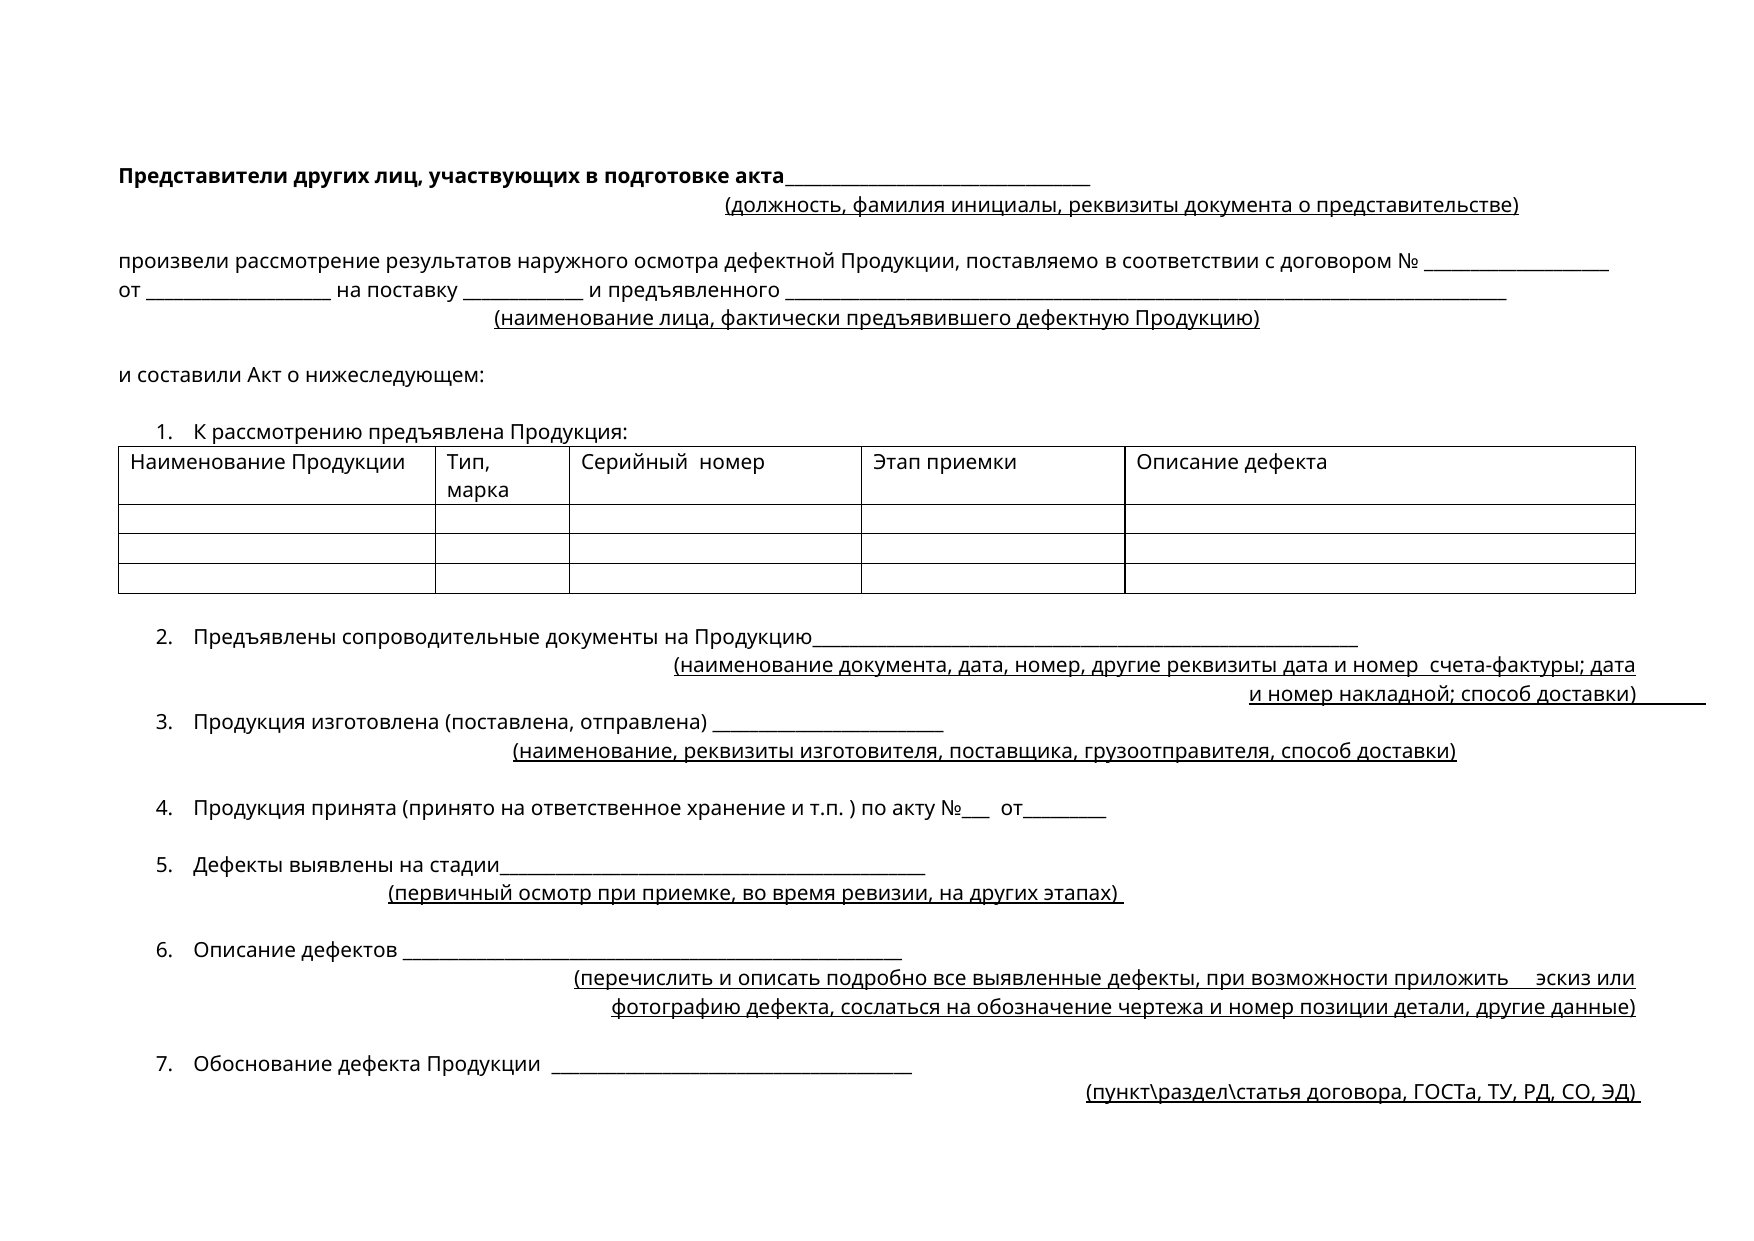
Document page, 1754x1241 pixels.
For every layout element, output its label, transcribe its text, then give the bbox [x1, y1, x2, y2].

table_cell [862, 505, 1124, 533]
list К рассмотрению предъявлена Продукция: [156, 417, 1636, 446]
table_cell [1126, 534, 1635, 563]
table_header Этап приемки [862, 447, 1124, 504]
text Представители других лиц, участвующих в подготовке акта_________________________________ [118, 161, 1636, 190]
table_cell [862, 534, 1124, 563]
text (перечислить и описать подробно все выявленные дефекты, при возможности приложить эскиз или фотографию дефекта, сослаться на обозначение чертежа и номер позиции детали, другие данные) [148, 963, 1636, 1020]
table_cell [119, 564, 435, 593]
list Продукция изготовлена (поставлена, отправлена) _________________________ [156, 707, 1636, 736]
table_cell [436, 505, 569, 533]
text и составили Акт о нижеследующем: [118, 360, 1636, 389]
text (наименование лица, фактически предъявившего дефектную Продукцию) [118, 303, 1636, 332]
list Дефекты выявлены на стадии______________________________________________ [156, 850, 1636, 878]
table_header Описание дефекта [1126, 447, 1635, 504]
table_header Тип, марка [436, 447, 569, 504]
table_cell [570, 564, 861, 593]
table_cell [436, 534, 569, 563]
table_cell [119, 534, 435, 563]
list Предъявлены сопроводительные документы на Продукцию___________________________________________________________ [156, 622, 1636, 651]
table_cell [570, 534, 861, 563]
table_cell [570, 505, 861, 533]
text (наименование документа, дата, номер, другие реквизиты дата и номер счета-фактуры; дата и номер накладной; способ доставки) [193, 651, 1636, 707]
table_cell [119, 505, 435, 533]
text (первичный осмотр при приемке, во время ревизии, на других этапах) [193, 878, 1636, 907]
text (пункт\раздел\статья договора, ГОСТа, ТУ, РД, СО, ЭД) [193, 1077, 1636, 1106]
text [118, 190, 1636, 218]
text произвели рассмотрение результатов наружного осмотра дефектной Продукции, поставляемо в соответствии с договором № ____________________ от ____________________ на поставку _____________ и предъявленного ______________________________________________________________________________ [118, 247, 1636, 303]
table_header Серийный номер [570, 447, 861, 504]
list Обоснование дефекта Продукции _______________________________________ [156, 1049, 1636, 1077]
table_cell [1126, 505, 1635, 533]
table_cell [862, 564, 1124, 593]
text (наименование, реквизиты изготовителя, поставщика, грузоотправителя, способ доставки) [193, 736, 1636, 764]
table_cell [436, 564, 569, 593]
table_header Наименование Продукции [119, 447, 435, 504]
list Продукция принята (принято на ответственное хранение и т.п. ) по акту №___ от_________ [156, 793, 1636, 821]
list Описание дефектов ______________________________________________________ [156, 935, 1636, 963]
table_cell [1126, 564, 1635, 593]
